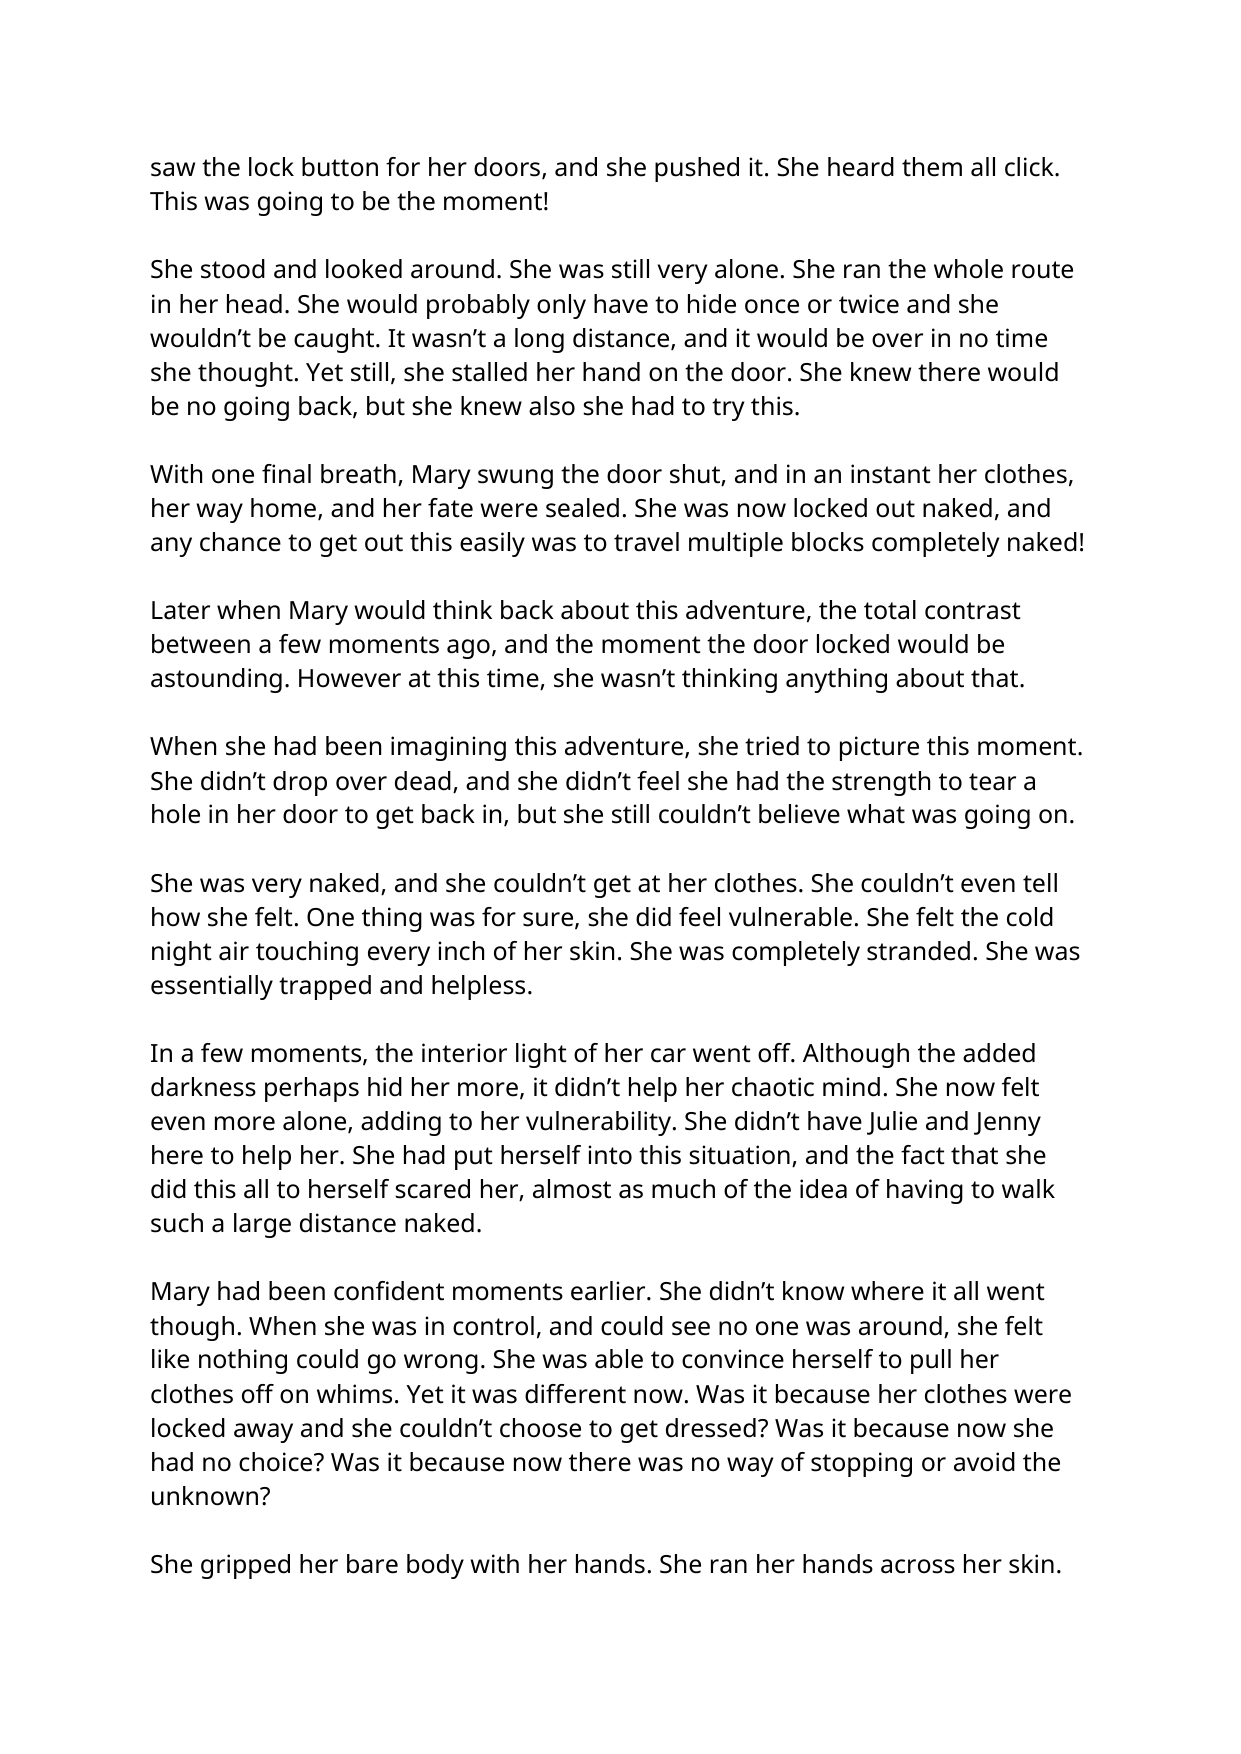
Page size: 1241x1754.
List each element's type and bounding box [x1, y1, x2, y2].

text [150, 150, 1090, 1581]
